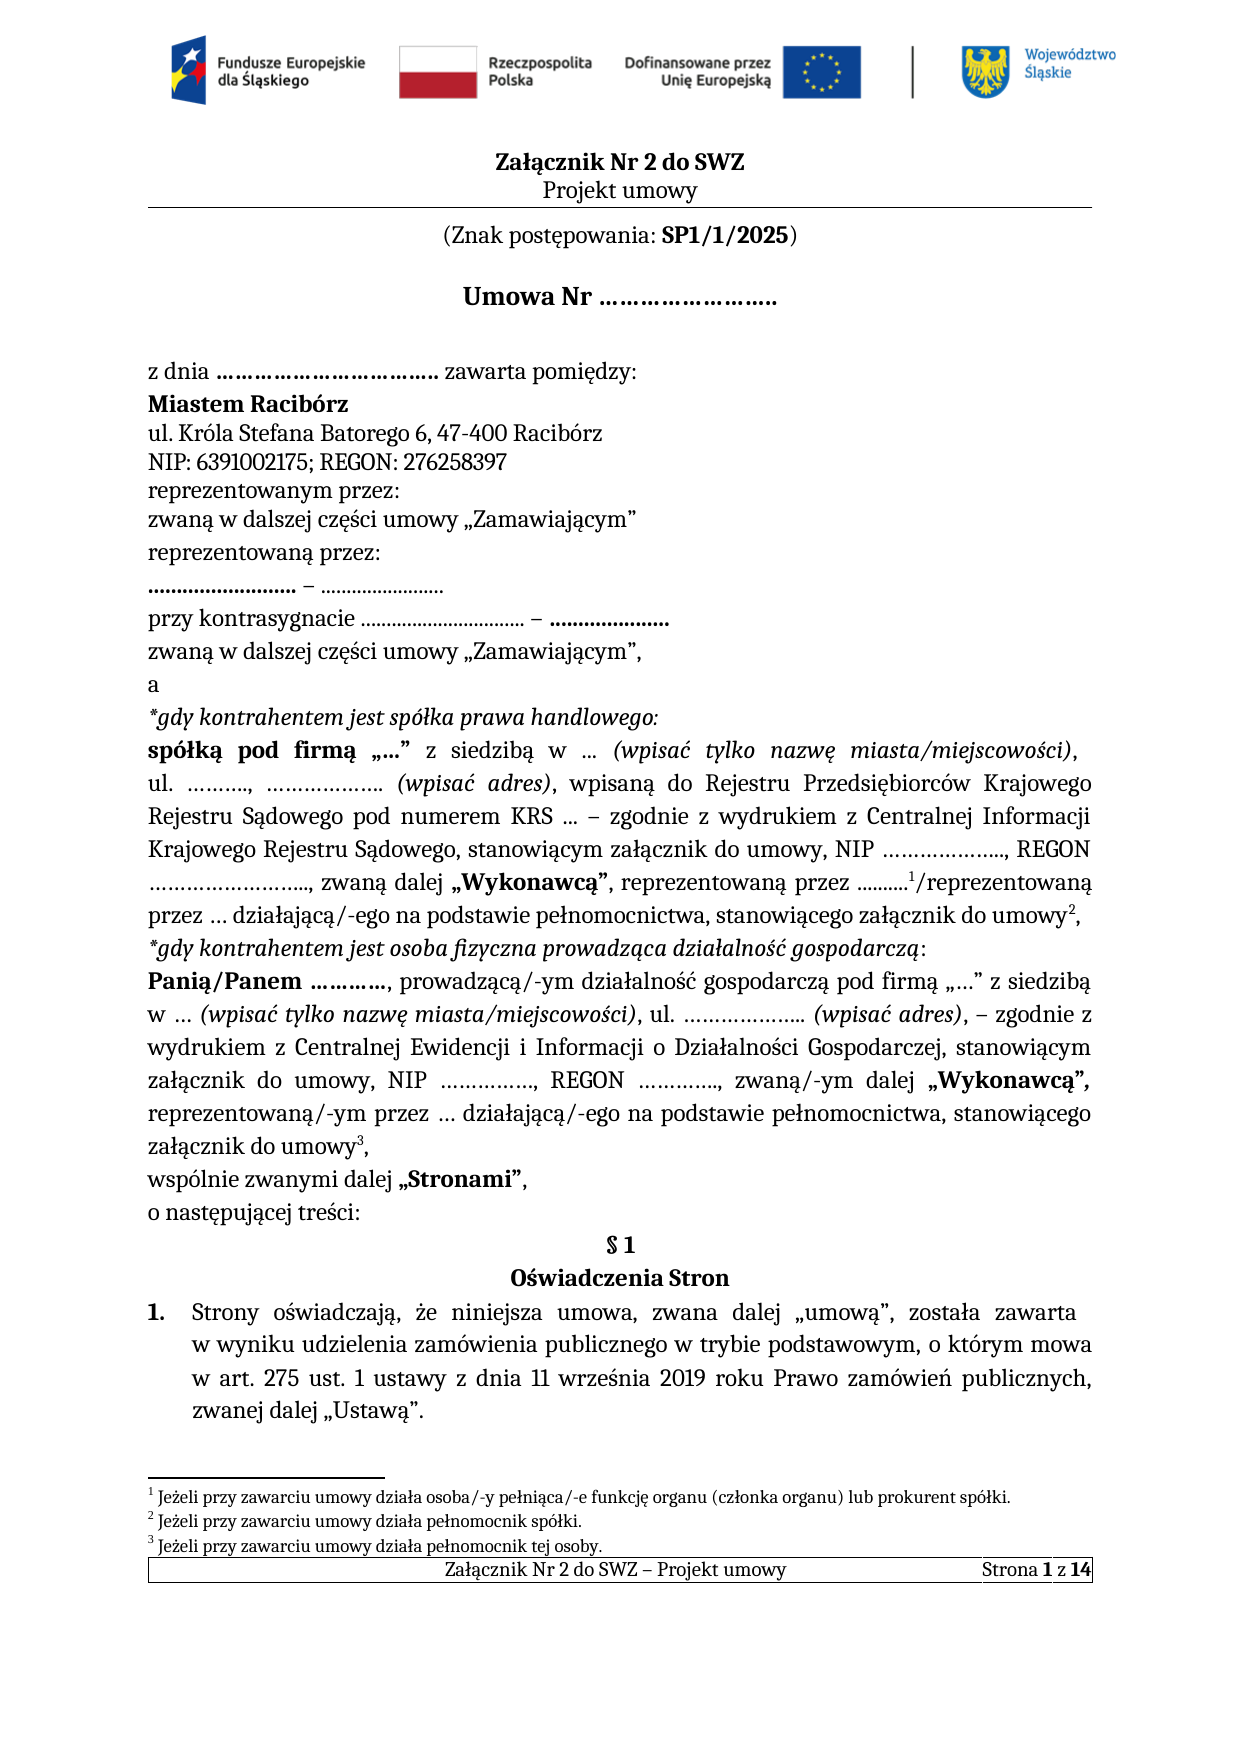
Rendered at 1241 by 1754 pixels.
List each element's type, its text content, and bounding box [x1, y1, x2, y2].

text a [148, 670, 1092, 699]
text Projekt umowy [148, 176, 1092, 207]
text wspólnie zwanymi dalej „Stronami”, [148, 1165, 1092, 1194]
text Załącznik Nr 2 do SWZ [148, 148, 1092, 176]
text Panią/Panem …………, prowadzącą/-ym działalność gospodarczą pod firmą „…” z siedzibą w … (wpisać tylko nazwę miasta/miejscowości), ul. ……………….. (wpisać adres), – zgodnie z wydrukiem z Centralnej Ewidencji i Informacji o Działalności Gospodarczej, stanowiącym załącznik do umowy, NIP ……………, REGON …………., zwaną/-ym dalej „Wykonawcą”, reprezentowaną/-ym przez … działającą/-ego na podstawie pełnomocnictwa, stanowiącego załącznik do umowy, [148, 967, 1092, 1161]
text § 1 [148, 1231, 1092, 1260]
text Oświadczenia Stron [148, 1264, 1092, 1293]
text reprezentowanym przez: [148, 476, 1092, 505]
text ul. Króla Stefana Batorego 6, 47-400 Racibórz NIP: 6391002175; REGON: 276258397 [148, 419, 1092, 476]
text (Znak postępowania: SP1/1/2025) [148, 221, 1092, 249]
text o następującej treści: [148, 1198, 1092, 1227]
text przy kontrasygnacie ................................ – ..................... [148, 604, 1092, 633]
list Strony oświadczają, że niniejsza umowa, zwana dalej „umową”, została zawarta w wyniku udzielenia zamówienia publicznego w trybie podstawowym, o którym mowa w art. 275 ust. 1 ustawy z dnia 11 września 2019 roku Prawo zamówień publicznych, zwanej dalej „Ustawą”. [148, 1297, 1092, 1425]
text z dnia …………………………….. zawarta pomiędzy: [148, 357, 1092, 386]
text *gdy kontrahentem jest osoba fizyczna prowadząca działalność gospodarczą: [148, 934, 1092, 963]
text zwaną w dalszej części umowy „Zamawiającym”, [148, 637, 1092, 666]
picture [171, 35, 1116, 105]
text .......................... – ........................ [148, 571, 1092, 600]
text Miastem Racibórz [148, 390, 1092, 419]
text reprezentowaną przez: [148, 538, 1092, 567]
text spółką pod firmą „…” z siedzibą w ... (wpisać tylko nazwę miasta/miejscowości), ul. ………., ………………. (wpisać adres), wpisaną do Rejestru Przedsiębiorców Krajowego Rejestru Sądowego pod numerem KRS ... – zgodnie z wydrukiem z Centralnej Informacji Krajowego Rejestru Sądowego, stanowiącym załącznik do umowy, NIP ……………….., REGON …………………….., zwaną dalej „Wykonawcą”, reprezentowaną przez ........../reprezentowaną przez … działającą/-ego na podstawie pełnomocnictwa, stanowiącego załącznik do umowy, [148, 736, 1092, 930]
text *gdy kontrahentem jest spółka prawa handlowego: [148, 703, 1092, 732]
text Umowa Nr …………………….. [148, 281, 1092, 312]
text zwaną w dalszej części umowy „Zamawiającym” [148, 505, 1092, 534]
